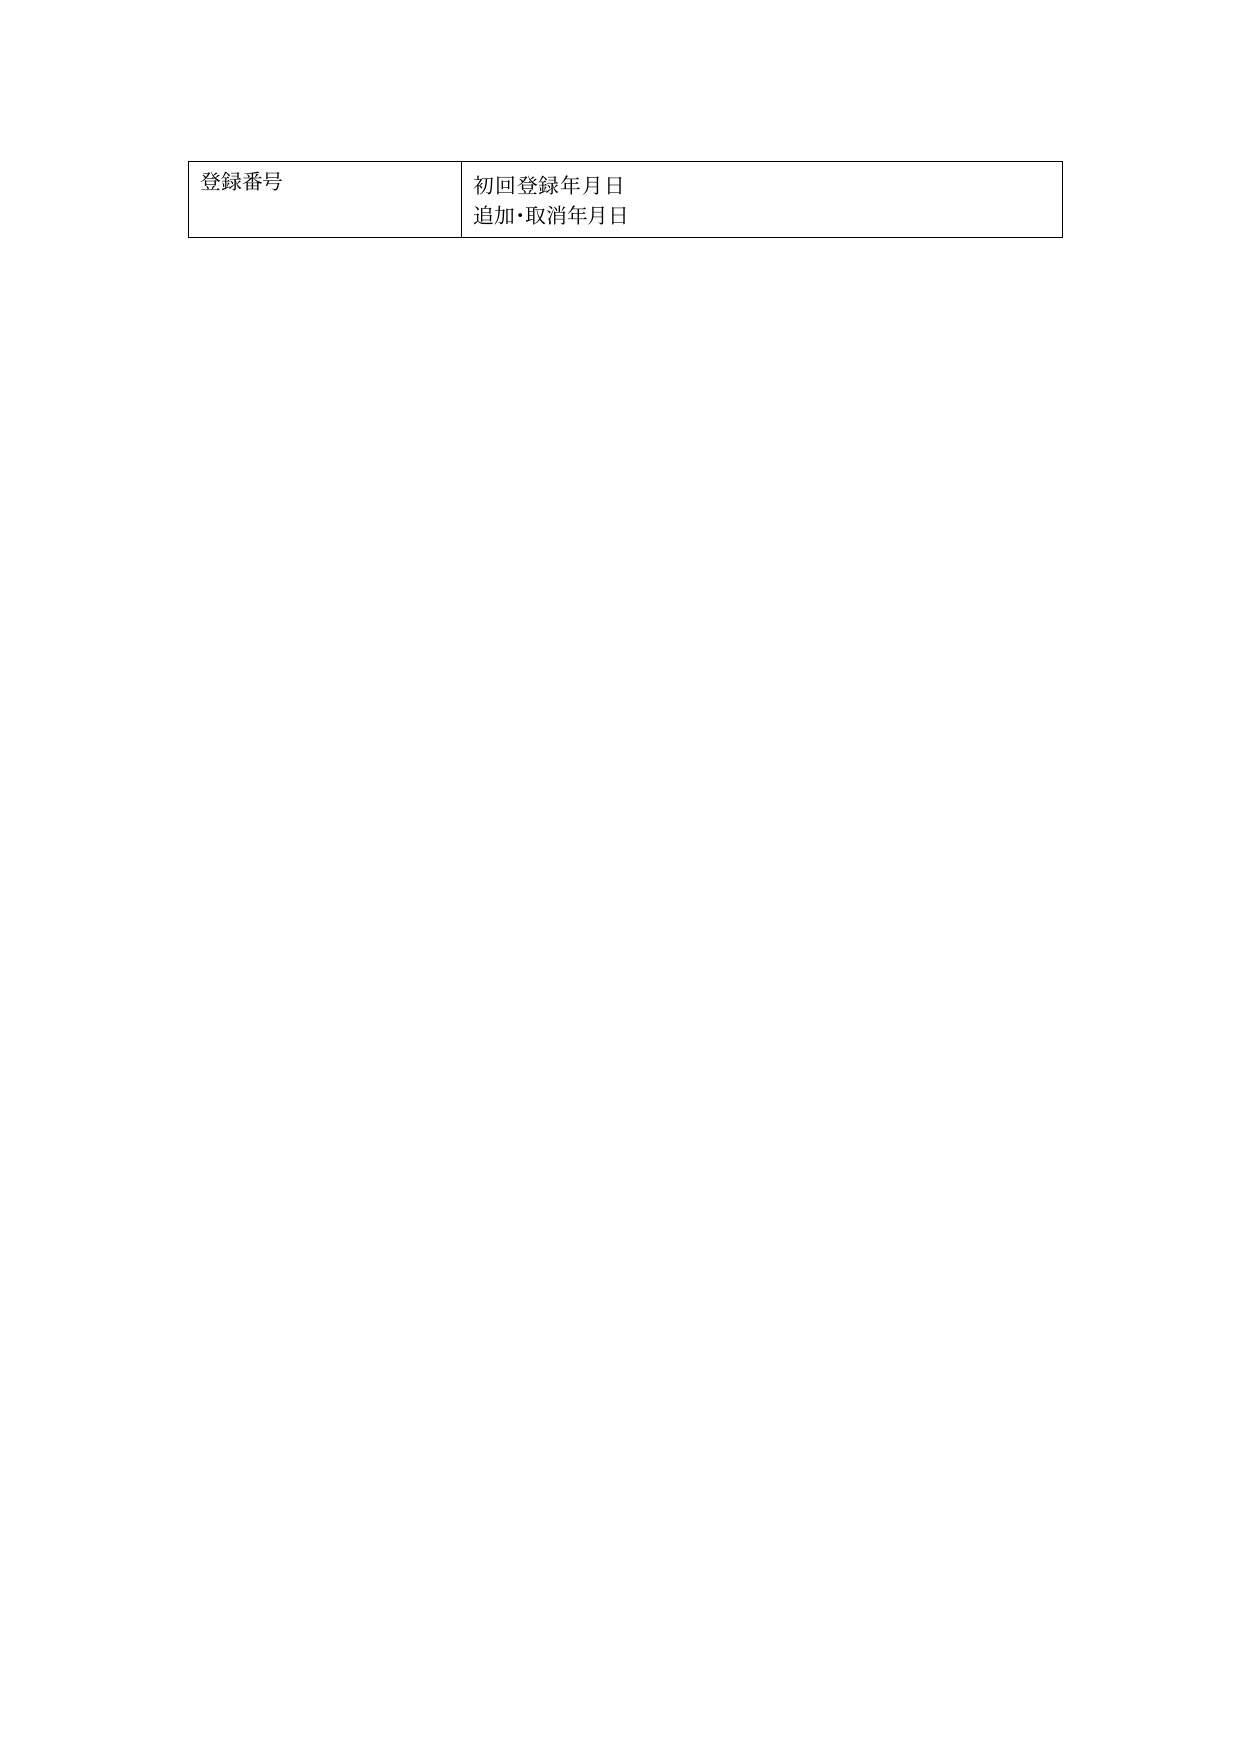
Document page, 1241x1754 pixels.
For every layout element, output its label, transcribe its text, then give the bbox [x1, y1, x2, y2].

table_header 初回登録年月日 追加･取消年月日 [462, 162, 1062, 237]
table_header 登録番号 [189, 162, 461, 237]
